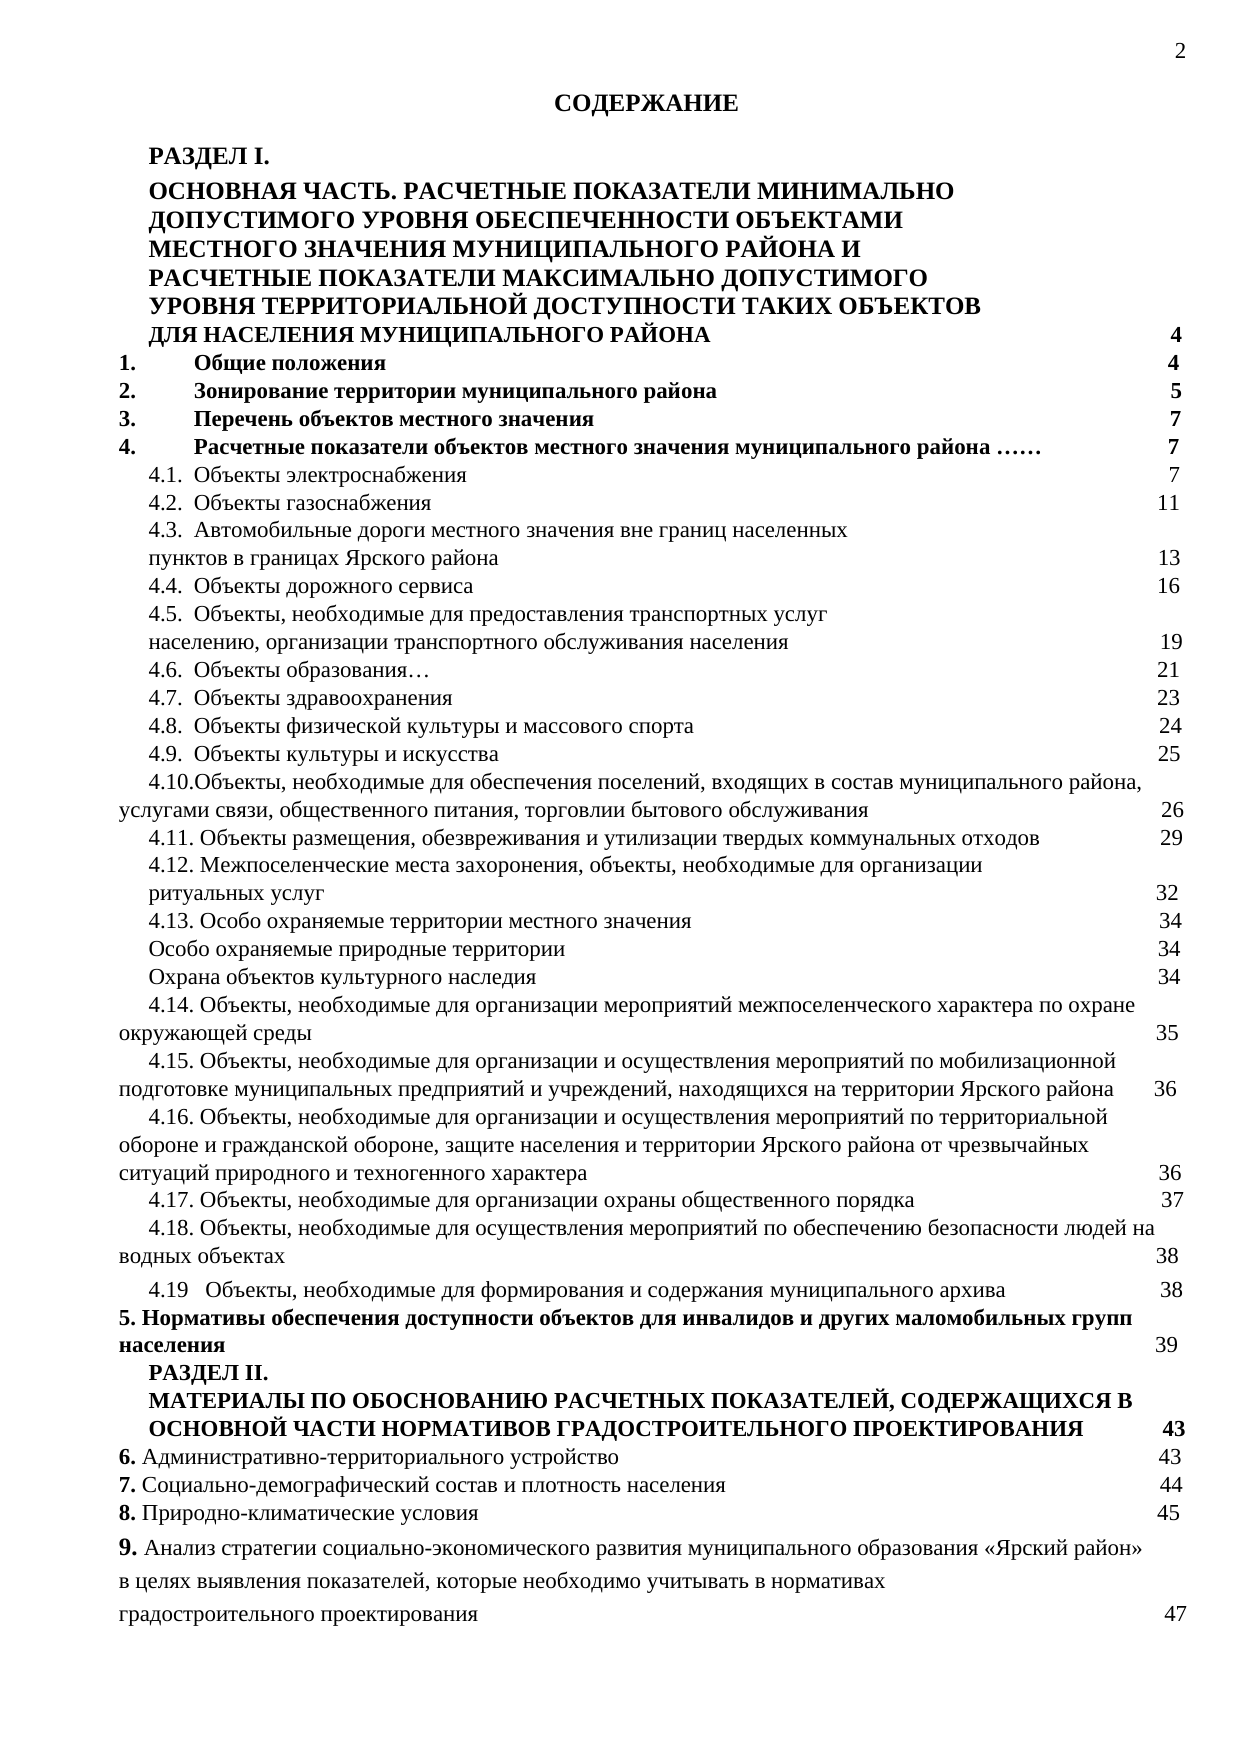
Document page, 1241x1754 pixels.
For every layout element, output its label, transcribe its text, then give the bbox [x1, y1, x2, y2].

text ОСНОВНАЯ ЧАСТЬ. РАСЧЕТНЫЕ ПОКАЗАТЕЛИ МИНИМАЛЬНО ДОПУСТИМОГО УРОВНЯ ОБЕСПЕЧЕННОСТИ ОБЪЕКТАМИ МЕСТНОГО ЗНАЧЕНИЯ МУНИЦИПАЛЬНОГО РАЙОНА И РАСЧЕТНЫЕ ПОКАЗАТЕЛИ МАКСИМАЛЬНО ДОПУСТИМОГО УРОВНЯ ТЕРРИТОРИАЛЬНОЙ ДОСТУПНОСТИ ТАКИХ ОБЪЕКТОВ [148, 176, 1009, 320]
text 4.3. Автомобильные дороги местного значения вне границ населенных [119, 516, 1186, 543]
text Охрана объектов культурного наследия 34 [119, 962, 1186, 990]
text 4.6. Объекты образования… 21 [119, 655, 1186, 683]
text 4.16. Объекты, необходимые для организации и осуществления мероприятий по территориальной обороне и гражданской обороне, защите населения и территории Ярского района от чрезвычайных ситуаций природного и техногенного характера 36 [119, 1102, 1186, 1186]
text 4.1. Объекты электроснабжения 7 [119, 460, 1186, 488]
text 4.13. Особо охраняемые территории местного значения 34 [119, 906, 1186, 934]
text 4.7. Объекты здравоохранения 23 [119, 683, 1186, 711]
text 4.10.Объекты, необходимые для обеспечения поселений, входящих в состав муниципального района, услугами связи, общественного питания, торговлии бытового обслуживания 26 [119, 767, 1186, 823]
text 7. Социально-демографический состав и плотность населения 44 [119, 1470, 1186, 1498]
list Объекты, необходимые для формирования и содержания муниципального архива 38 [148, 1274, 1186, 1303]
text 2. Зонирование территории муниципального района 5 [119, 376, 1186, 404]
text ДЛЯ НАСЕЛЕНИЯ МУНИЦИПАЛЬНОГО РАЙОНА 4 [148, 320, 1186, 348]
text 4.15. Объекты, необходимые для организации и осуществления мероприятий по мобилизационной подготовке муниципальных предприятий и учреждений, находящихся на территории Ярского района 36 [119, 1046, 1186, 1102]
text РАЗДЕЛ II. [148, 1358, 1186, 1386]
text населению, организации транспортного обслуживания населения 19 [119, 627, 1186, 655]
list 9. Анализ стратегии социально-экономического развития муниципального образования «Ярский район» [119, 1532, 1182, 1561]
text 4.2. Объекты газоснабжения 11 [119, 488, 1186, 516]
list в целях выявления показателей, которые необходимо учитывать в нормативах [119, 1567, 1196, 1594]
text 8. Природно-климатические условия 45 [119, 1498, 1186, 1526]
text 4.11. Объекты размещения, обезвреживания и утилизации твердых коммунальных отходов 29 [119, 823, 1186, 851]
text 4.18. Объекты, необходимые для осуществления мероприятий по обеспечению безопасности людей на водных объектах 38 [119, 1213, 1186, 1269]
list градостроительного проектирования 47 [119, 1600, 1196, 1626]
text РАЗДЕЛ I. [148, 141, 1009, 169]
text 4.8. Объекты физической культуры и массового спорта 24 [119, 711, 1186, 739]
text 5. Нормативы обеспечения доступности объектов для инвалидов и других маломобильных групп населения 39 [119, 1303, 1186, 1358]
text 4. Расчетные показатели объектов местного значения муниципального района …… 7 [119, 432, 1186, 460]
text Особо охраняемые природные территории 34 [119, 934, 1186, 962]
text 1. Общие положения 4 [119, 348, 1186, 376]
text ритуальных услуг 32 [119, 878, 1186, 906]
text 3. Перечень объектов местного значения 7 [119, 404, 1186, 432]
text 4.14. Объекты, необходимые для организации мероприятий межпоселенческого характера по охране окружающей среды 35 [119, 990, 1186, 1046]
text пунктов в границах Ярского района 13 [119, 543, 1186, 571]
subtitle СОДЕРЖАНИЕ [554, 88, 1009, 117]
text 4.12. Межпоселенческие места захоронения, объекты, необходимые для организации [119, 851, 1186, 878]
text 4.5. Объекты, необходимые для предоставления транспортных услуг [119, 599, 1186, 627]
text 6. Административно-территориального устройство 43 [119, 1442, 1186, 1470]
text МАТЕРИАЛЫ ПО ОБОСНОВАНИЮ РАСЧЕТНЫХ ПОКАЗАТЕЛЕЙ, СОДЕРЖАЩИХСЯ В ОСНОВНОЙ ЧАСТИ НОРМАТИВОВ ГРАДОСТРОИТЕЛЬНОГО ПРОЕКТИРОВАНИЯ 43 [148, 1386, 1186, 1442]
text 4.17. Объекты, необходимые для организации охраны общественного порядка 37 [119, 1186, 1186, 1213]
text 4.4. Объекты дорожного сервиса 16 [119, 571, 1186, 599]
text 4.9. Объекты культуры и искусства 25 [119, 739, 1186, 767]
